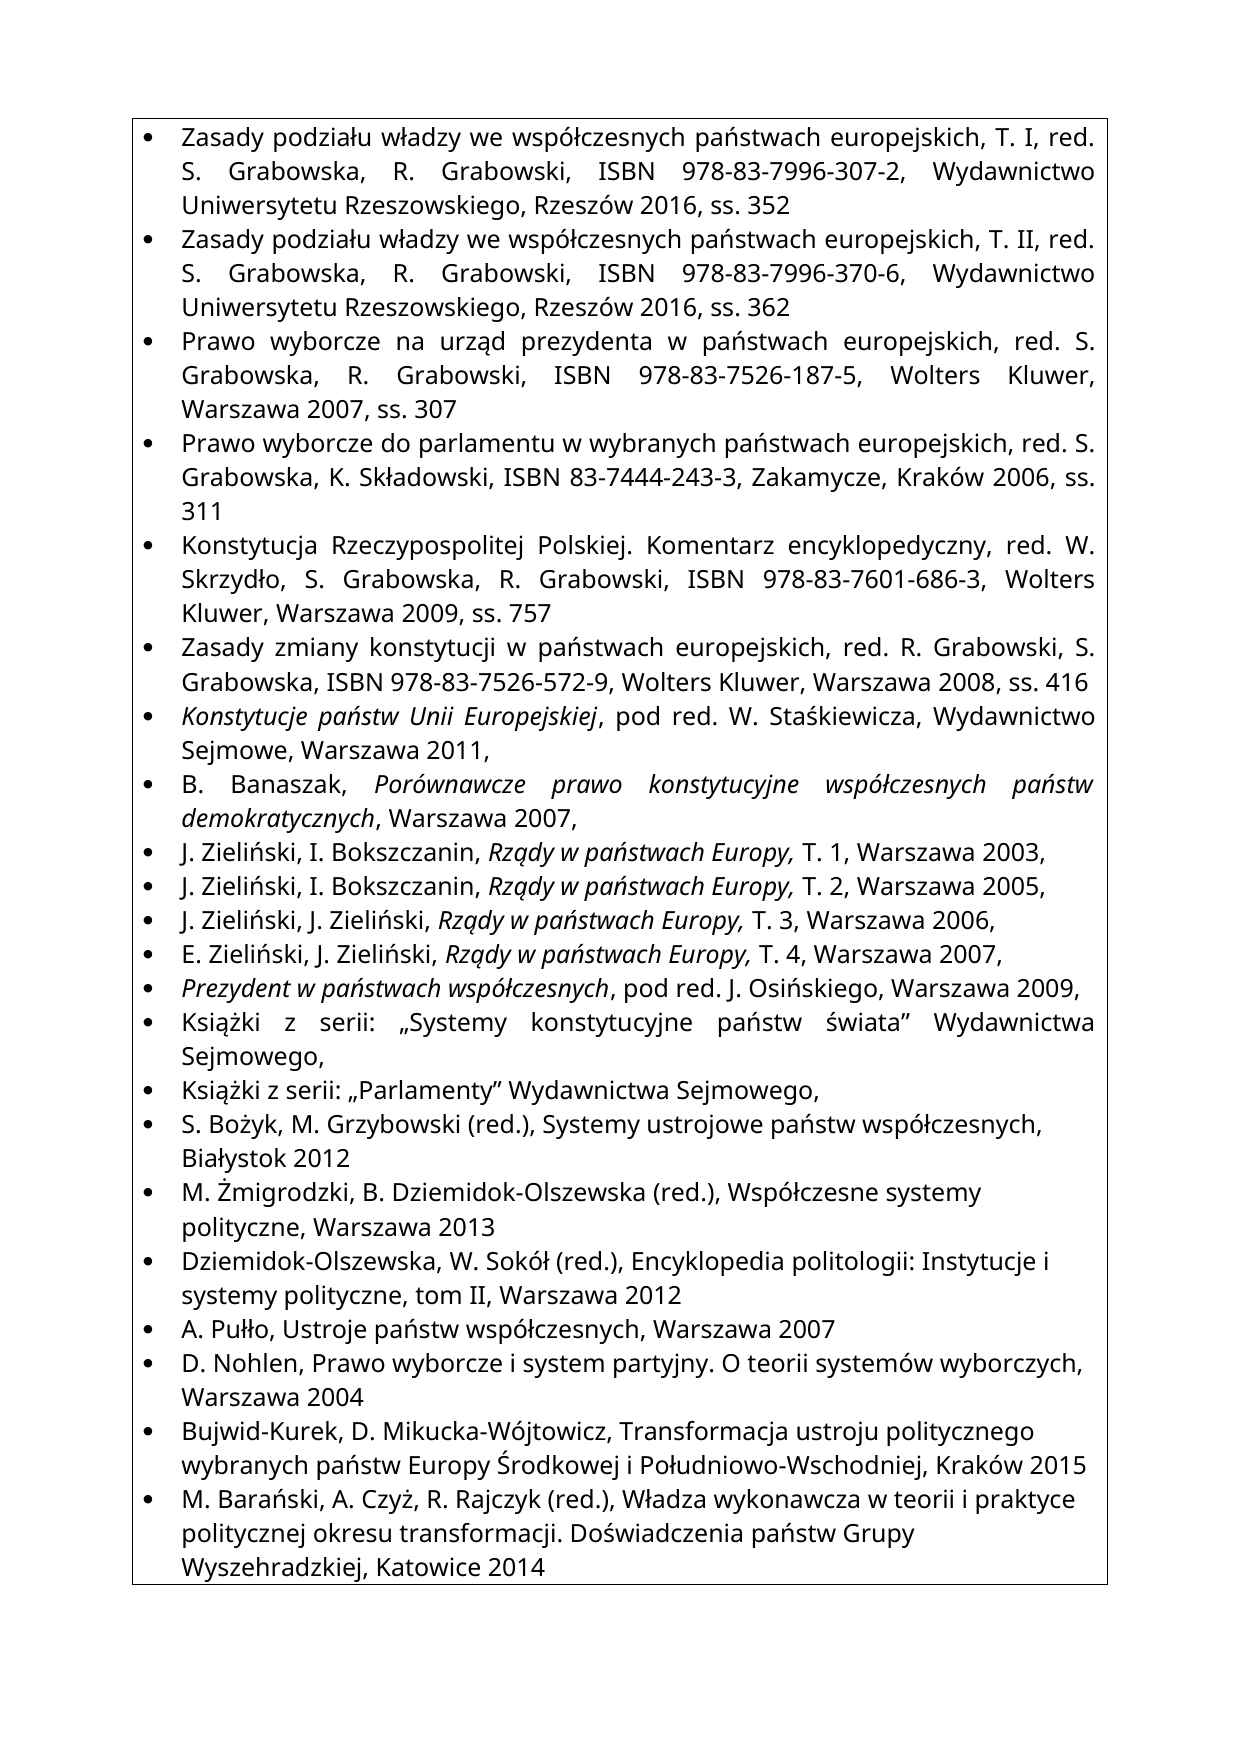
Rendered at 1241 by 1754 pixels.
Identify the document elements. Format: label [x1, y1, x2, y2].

table_cell [133, 119, 1107, 1584]
